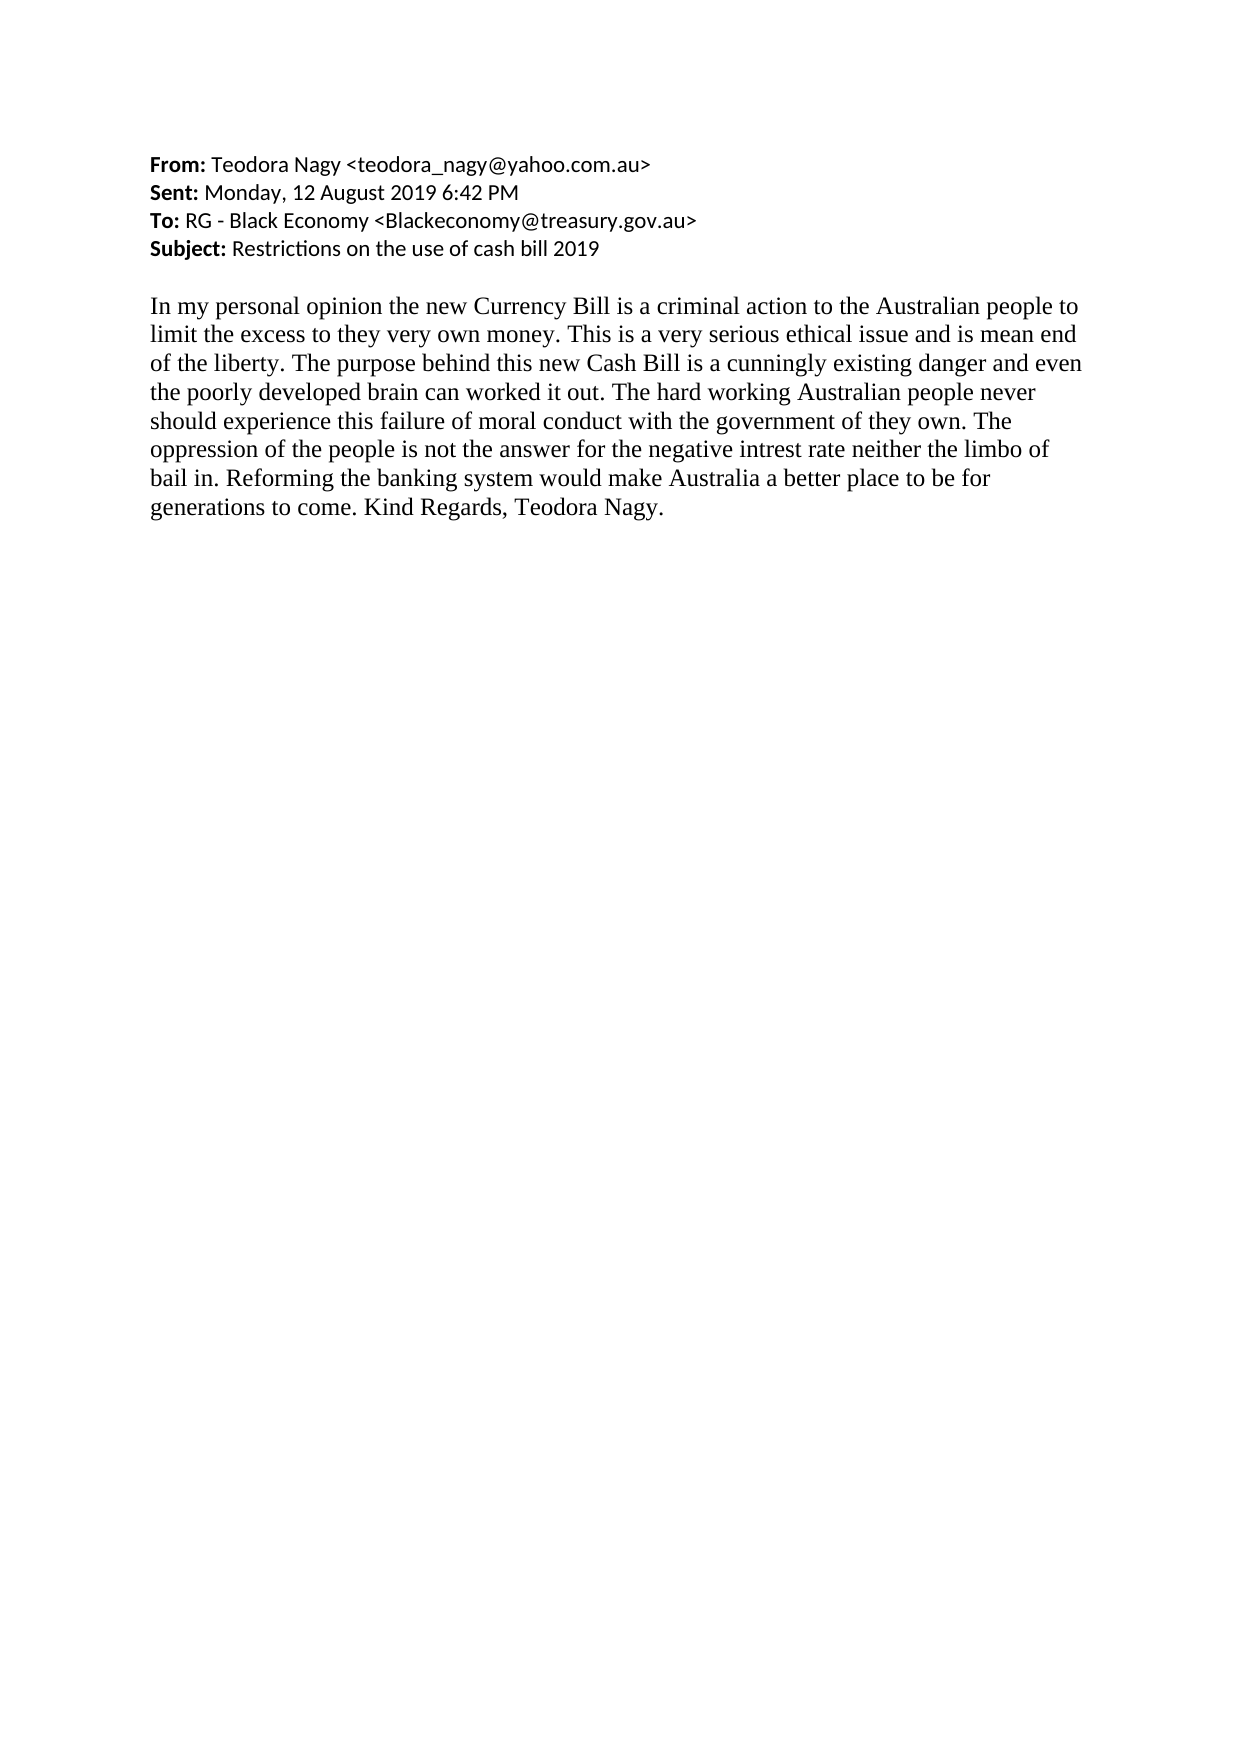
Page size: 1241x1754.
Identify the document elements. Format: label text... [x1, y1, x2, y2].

text From: Teodora Nagy <teodora_nagy@yahoo.com.au> Sent: Monday, 12 August 2019 6:42 PM To: RG - Black Economy <Blackeconomy@treasury.gov.au> Subject: Restrictions on the use of cash bill 2019 [150, 150, 1090, 262]
text In my personal opinion the new Currency Bill is a criminal action to the Australian people to limit the excess to they very own money. This is a very serious ethical issue and is mean end of the liberty. The purpose behind this new Cash Bill is a cunningly existing danger and even the poorly developed brain can worked it out. The hard working Australian people never should experience this failure of moral conduct with the government of they own. The oppression of the people is not the answer for the negative intrest rate neither the limbo of bail in. Reforming the banking system would make Australia a better place to be for generations to come. Kind Regards, Teodora Nagy. [150, 291, 1090, 586]
